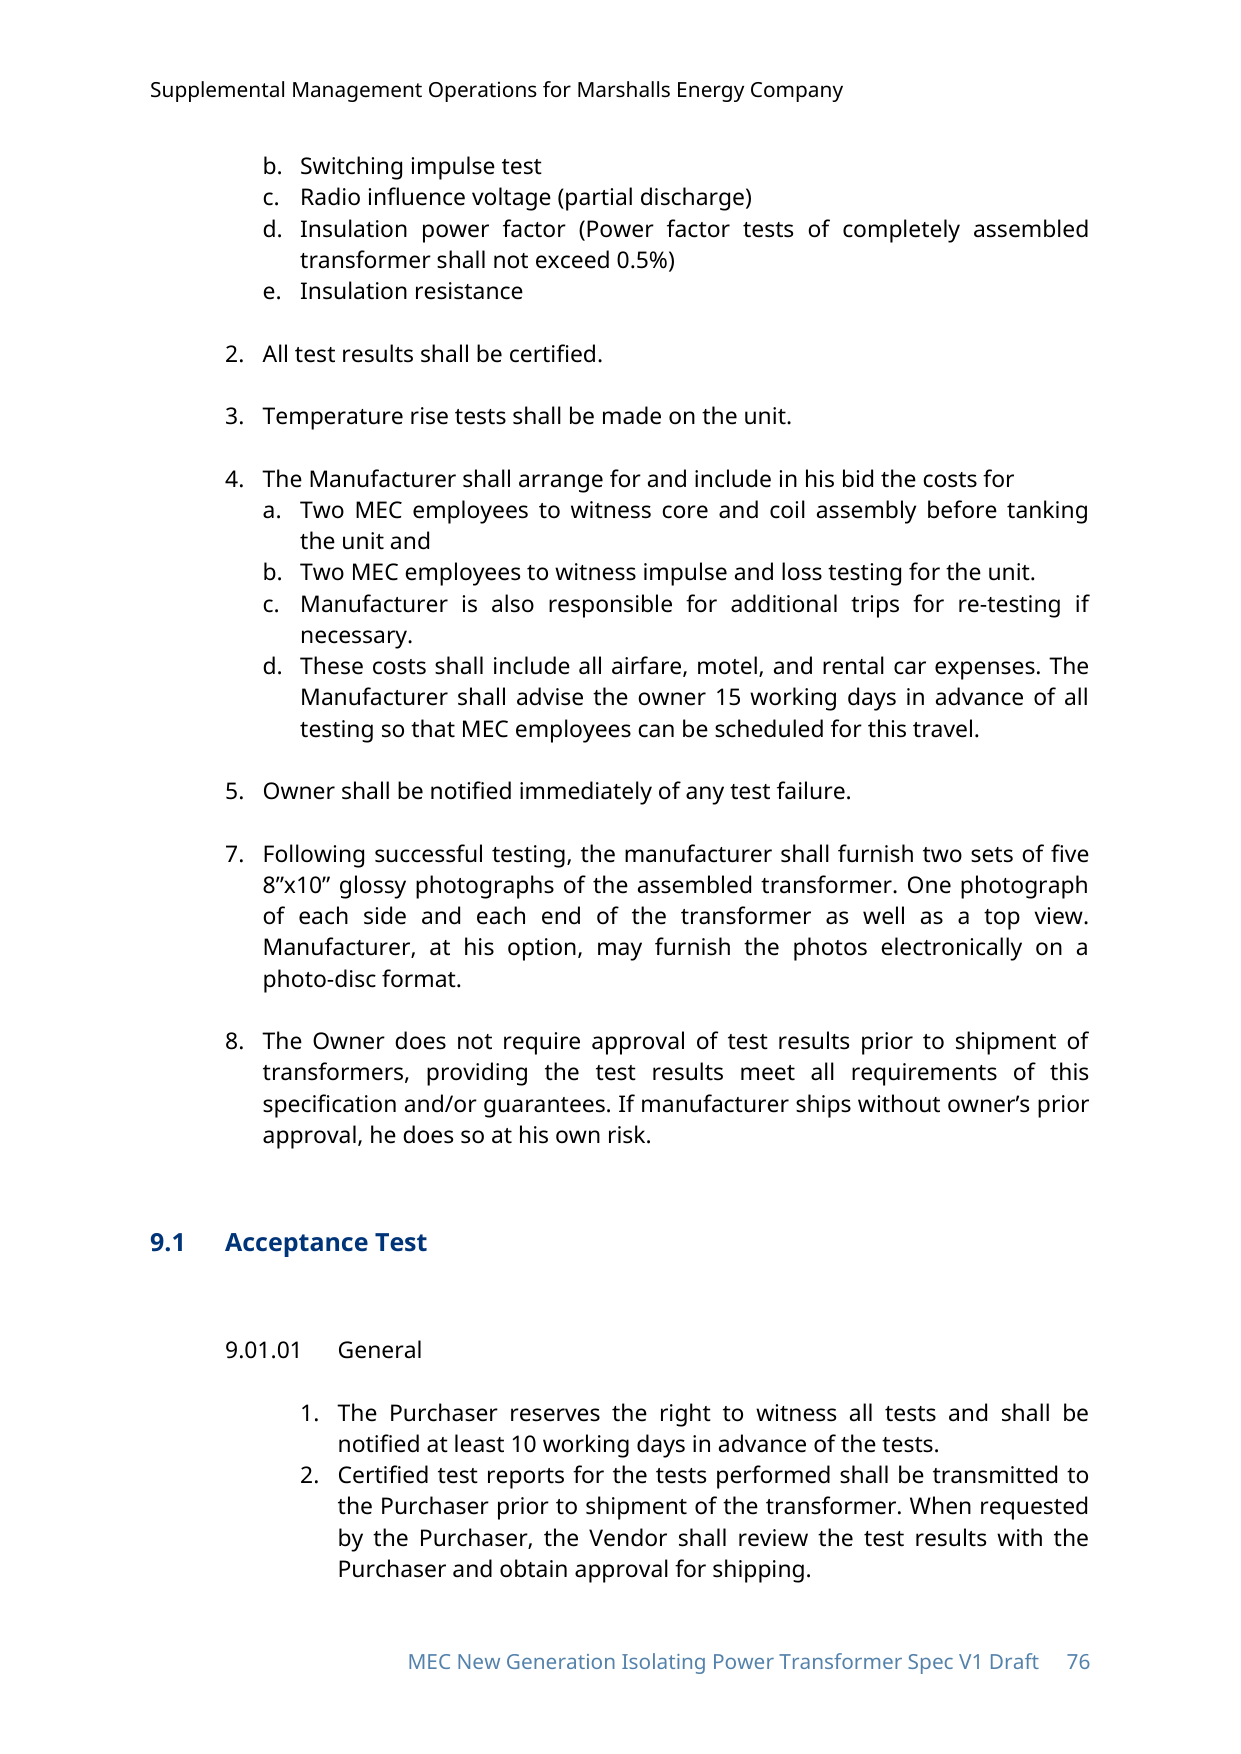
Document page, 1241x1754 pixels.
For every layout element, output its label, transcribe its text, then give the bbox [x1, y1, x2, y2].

list Certified test reports for the tests performed shall be transmitted to the Purchaser prior to shipment of the transformer. When requested by the Purchaser, the Vendor shall review the test results with the Purchaser and obtain approval for shipping. [300, 1459, 1090, 1584]
list All test results shall be certified. [225, 337, 1090, 369]
list Two MEC employees to witness impulse and loss testing for the unit. [262, 556, 1090, 587]
list Following successful testing, the manufacturer shall furnish two sets of five 8”x10” glossy photographs of the assembled transformer. One photograph of each side and each end of the transformer as well as a top view. Manufacturer, at his option, may furnish the photos electronically on a photo-disc format. [225, 837, 1090, 994]
list Insulation resistance [262, 275, 1090, 306]
list The Purchaser reserves the right to witness all tests and shall be notified at least 10 working days in advance of the tests. [300, 1397, 1090, 1459]
list Temperature rise tests shall be made on the unit. [225, 400, 1090, 431]
list Owner shall be notified immediately of any test failure. [225, 775, 1090, 806]
list The Owner does not require approval of test results prior to shipment of transformers, providing the test results meet all requirements of this specification and/or guarantees. If manufacturer ships without owner’s prior approval, he does so at his own risk. [225, 1025, 1090, 1150]
list Switching impulse test [262, 150, 1090, 181]
text 9.01.01 General [225, 1334, 1090, 1365]
list Manufacturer is also responsible for additional trips for re-testing if necessary. [262, 587, 1090, 650]
list The Manufacturer shall arrange for and include in his bid the costs for [225, 462, 1090, 494]
subtitle Acceptance Test [150, 1225, 1090, 1259]
list These costs shall include all airfare, motel, and rental car expenses. The Manufacturer shall advise the owner 15 working days in advance of all testing so that MEC employees can be scheduled for this travel. [262, 650, 1090, 744]
list Radio influence voltage (partial discharge) [262, 181, 1090, 212]
list Two MEC employees to witness core and coil assembly before tanking the unit and [262, 494, 1090, 556]
list Insulation power factor (Power factor tests of completely assembled transformer shall not exceed 0.5%) [262, 212, 1090, 275]
